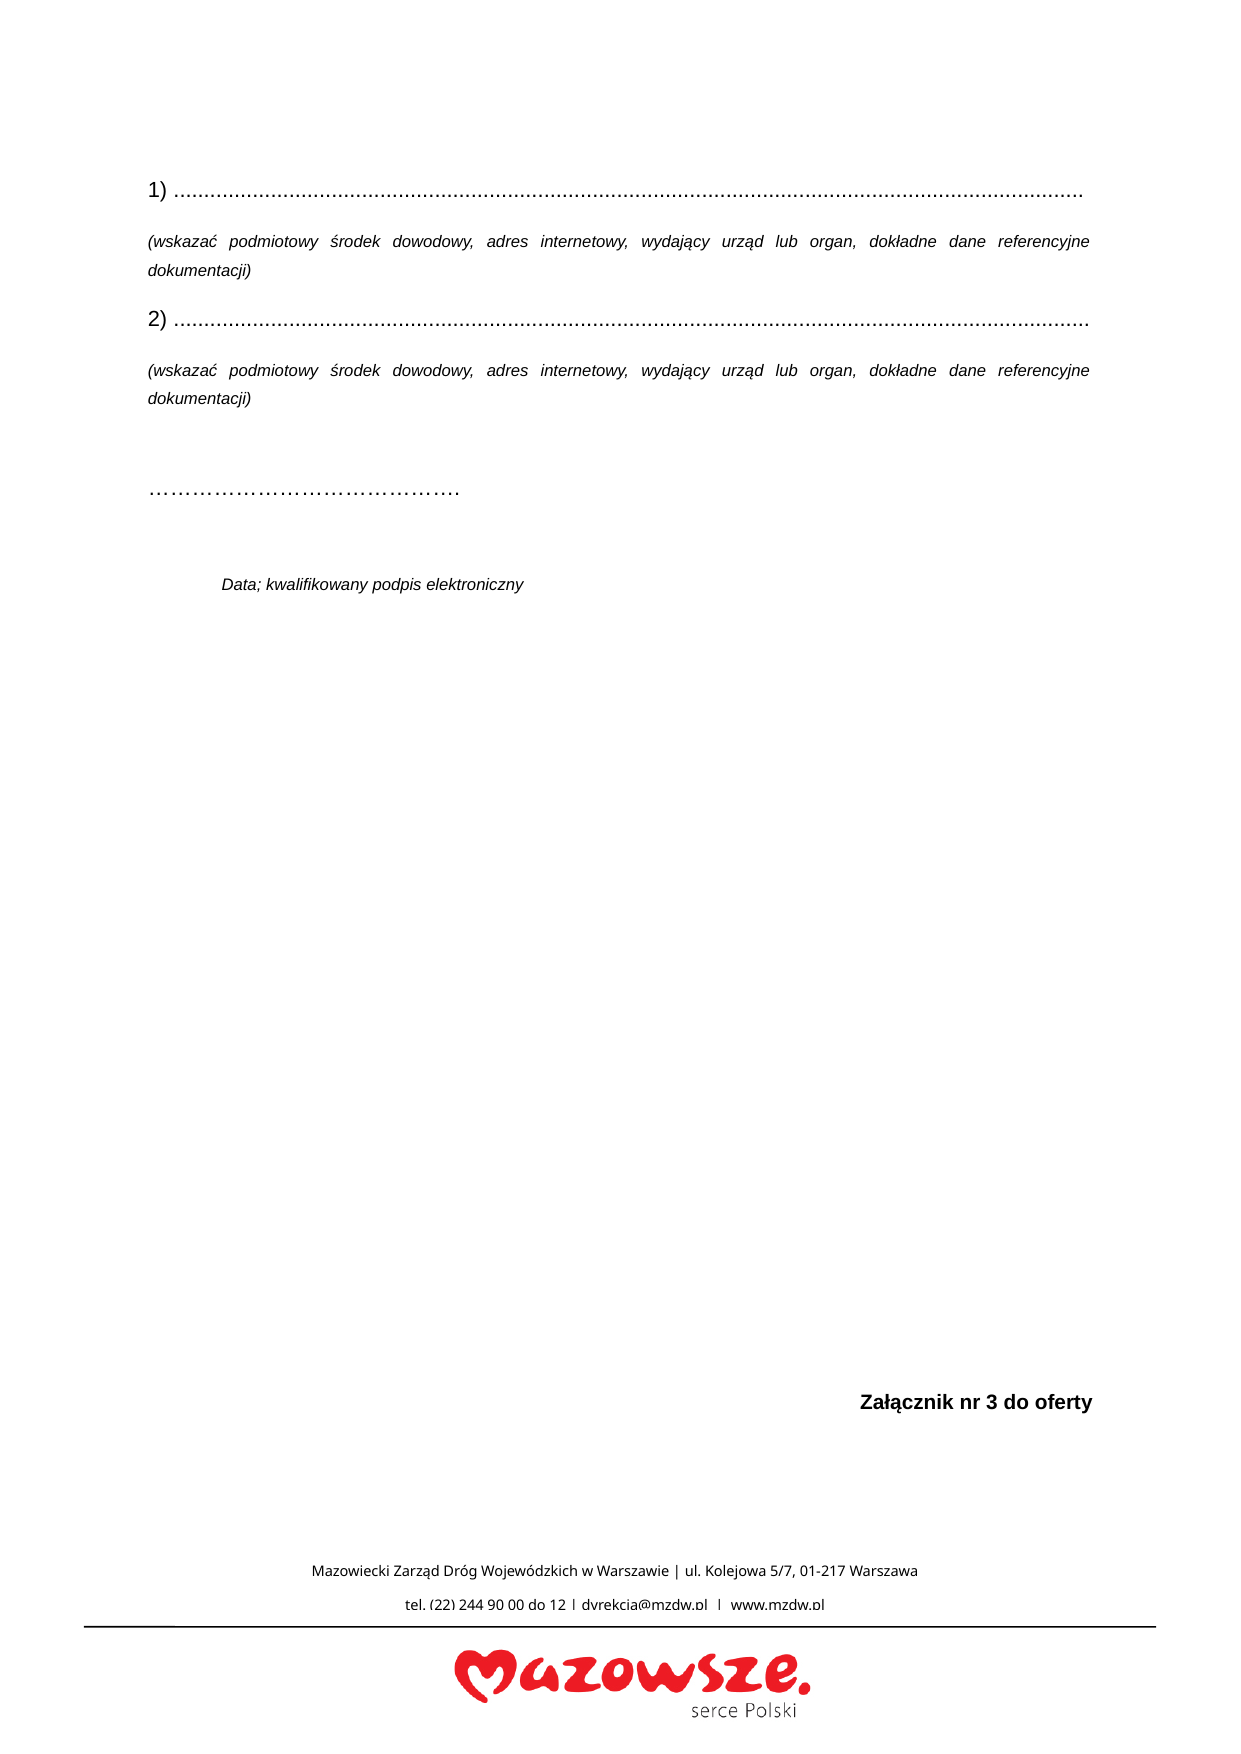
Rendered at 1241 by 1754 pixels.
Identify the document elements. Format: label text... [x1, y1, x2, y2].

text ……………………………………. [148, 434, 1092, 500]
text (wskazać podmiotowy środek dowodowy, adres internetowy, wydający urząd lub organ, dokładne dane referencyjne dokumentacji) [148, 232, 1092, 279]
text 2) ....................................................................................................................................................... [148, 306, 1092, 331]
text Data; kwalifikowany podpis elektroniczny [148, 529, 1092, 595]
text Załącznik nr 3 do oferty [148, 1390, 1092, 1414]
text 1) ...................................................................................................................................................... [148, 177, 1092, 202]
text (wskazać podmiotowy środek dowodowy, adres internetowy, wydający urząd lub organ, dokładne dane referencyjne dokumentacji) [148, 360, 1092, 408]
picture [0, 1609, 1241, 1754]
